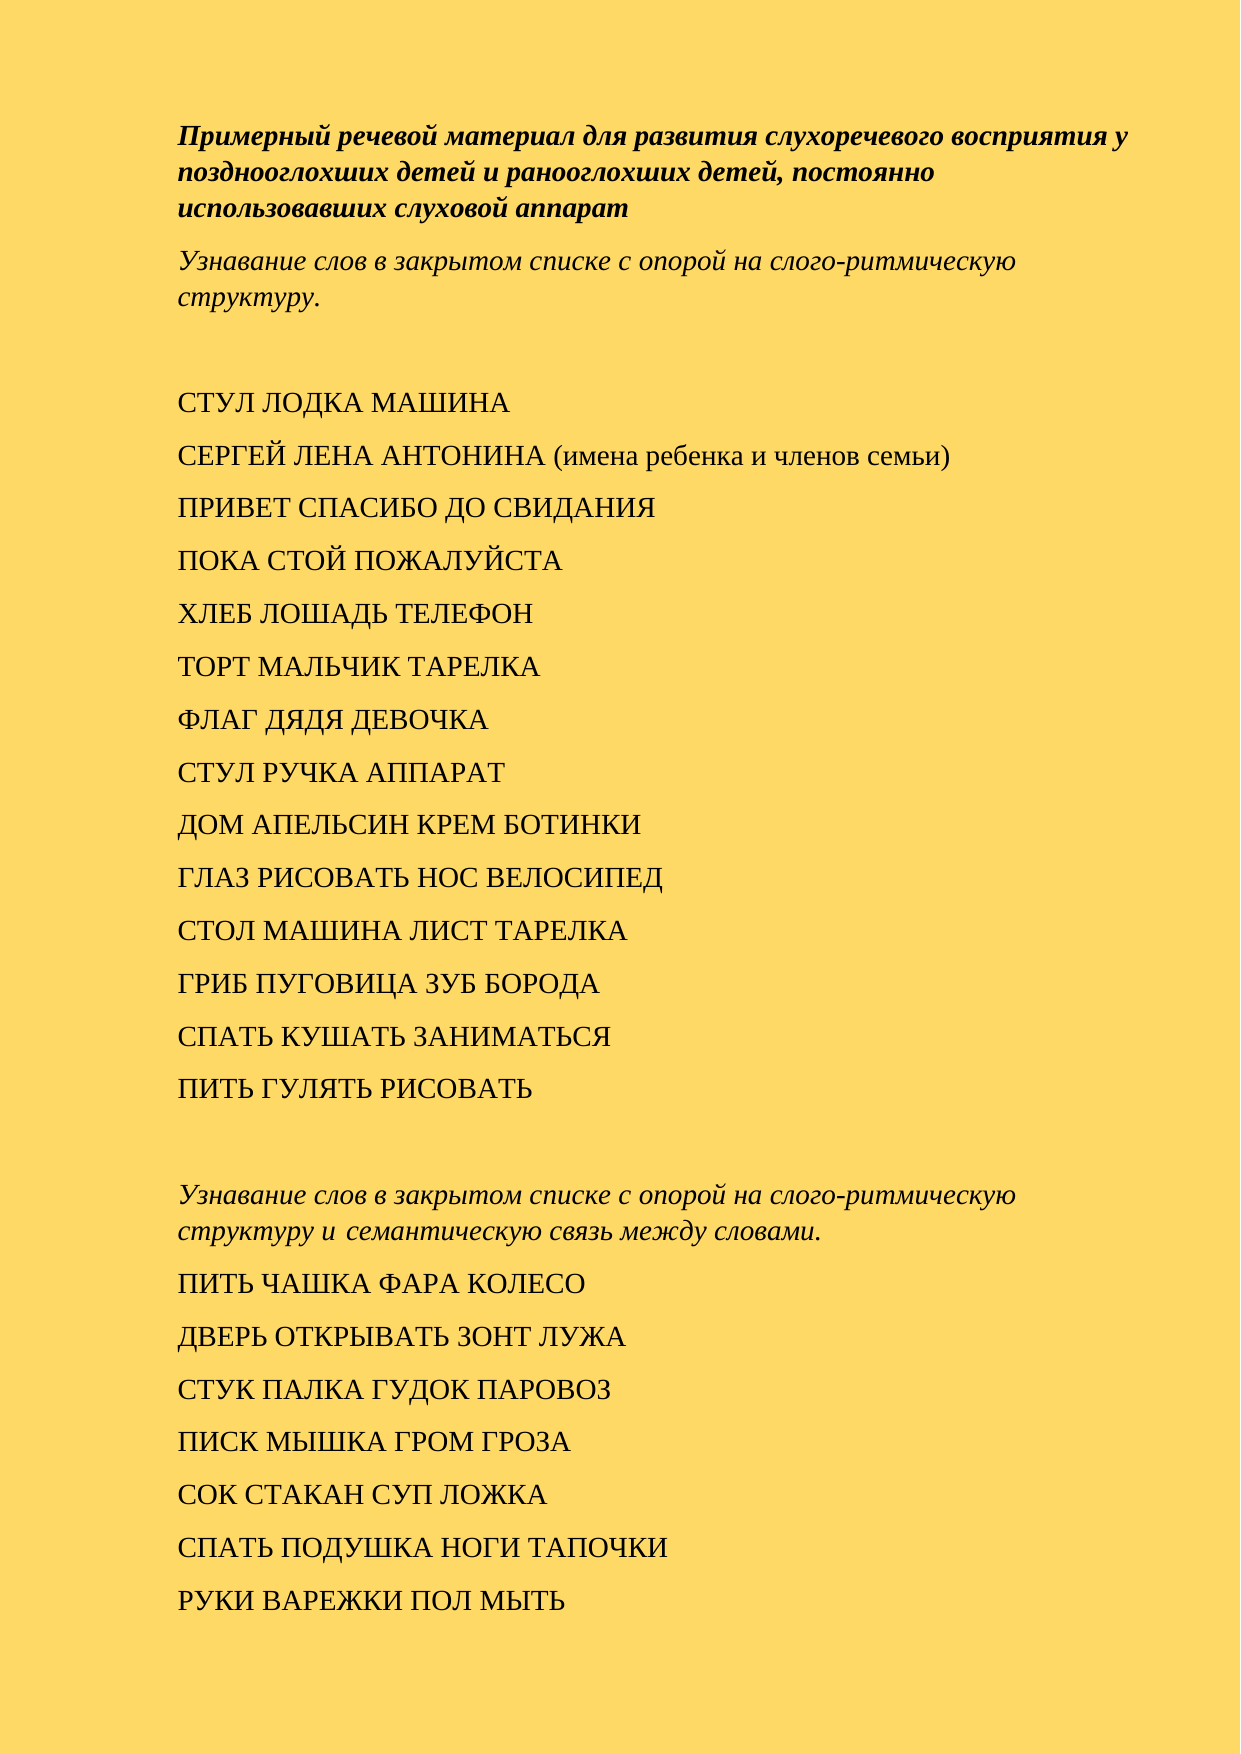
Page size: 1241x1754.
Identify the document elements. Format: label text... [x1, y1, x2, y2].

text ГРИБ ПУГОВИЦА ЗУБ БОРОДА [177, 966, 1152, 999]
text ПОКА СТОЙ ПОЖАЛУЙСТА [177, 543, 1152, 577]
text Узнавание слов в закрытом списке с опорой на слого-ритмическую структуру. [177, 243, 1152, 313]
text РУКИ ВАРЕЖКИ ПОЛ МЫТЬ [177, 1583, 1152, 1617]
text СОК СТАКАН СУП ЛОЖКА [177, 1477, 1152, 1511]
text ПИТЬ ЧАШКА ФАРА КОЛЕСО [177, 1266, 1152, 1300]
text СТОЛ МАШИНА ЛИСТ ТАРЕЛКА [177, 913, 1152, 947]
text ТОРТ МАЛЬЧИК ТАРЕЛКА [177, 649, 1152, 683]
text ХЛЕБ ЛОШАДЬ ТЕЛЕФОН [177, 596, 1152, 630]
text ГЛАЗ РИСОВАТЬ НОС ВЕЛОСИПЕД [177, 860, 1152, 894]
text ДВЕРЬ ОТКРЫВАТЬ ЗОНТ ЛУЖА [177, 1319, 1152, 1352]
text СЕРГЕЙ ЛЕНА АНТОНИНА (имена ребенка и членов семьи) [177, 438, 1152, 471]
text СТУЛ РУЧКА АППАРАТ [177, 755, 1152, 788]
text ФЛАГ ДЯДЯ ДЕВОЧКА [177, 702, 1152, 735]
text ПИТЬ ГУЛЯТЬ РИСОВАТЬ [177, 1072, 1152, 1105]
text СПАТЬ КУШАТЬ ЗАНИМАТЬСЯ [177, 1019, 1152, 1052]
text ПРИВЕТ СПАСИБО ДО СВИДАНИЯ [177, 491, 1152, 524]
text СПАТЬ ПОДУШКА НОГИ ТАПОЧКИ [177, 1530, 1152, 1564]
text ДОМ АПЕЛЬСИН КРЕМ БОТИНКИ [177, 807, 1152, 841]
text Узнавание слов в закрытом списке с опорой на слого-ритмическую структуру и семантическую связь между словами. [177, 1177, 1152, 1247]
text Примерный речевой материал для развития слухоречевого восприятия у позднооглохших детей и ранооглохших детей, постоянно использовавших слуховой аппарат [177, 118, 1152, 224]
text ПИСК МЫШКА ГРОМ ГРОЗА [177, 1424, 1152, 1458]
text СТУК ПАЛКА ГУДОК ПАРОВОЗ [177, 1372, 1152, 1405]
text СТУЛ ЛОДКА МАШИНА [177, 385, 1152, 418]
